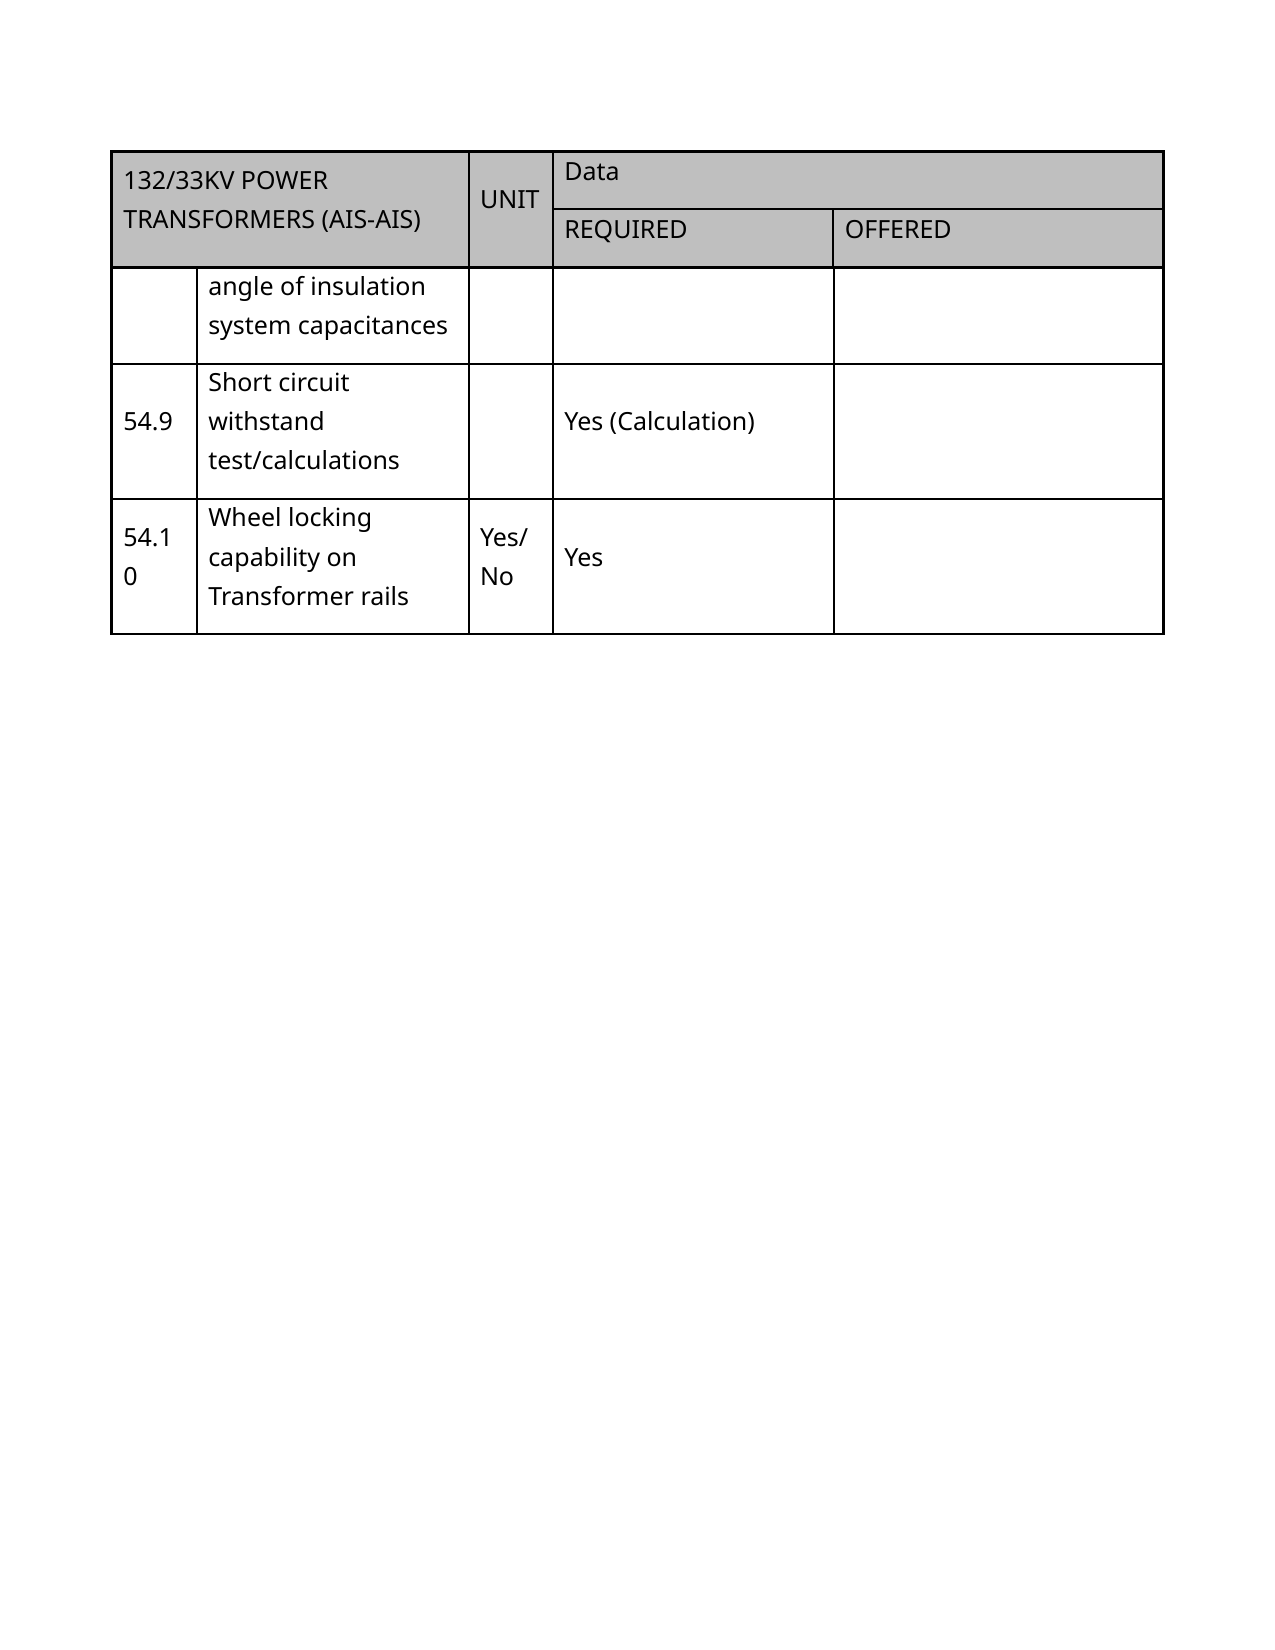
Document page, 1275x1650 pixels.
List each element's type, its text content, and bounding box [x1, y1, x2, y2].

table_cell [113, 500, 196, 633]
table_header UNIT [470, 153, 552, 266]
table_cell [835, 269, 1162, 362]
table_header Data [554, 153, 1162, 208]
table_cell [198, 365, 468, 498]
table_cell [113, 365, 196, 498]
table_header 132/33KV POWER TRANSFORMERS (AIS-AIS) [113, 153, 468, 266]
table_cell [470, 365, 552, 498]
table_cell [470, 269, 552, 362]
table_cell REQUIRED [554, 210, 832, 266]
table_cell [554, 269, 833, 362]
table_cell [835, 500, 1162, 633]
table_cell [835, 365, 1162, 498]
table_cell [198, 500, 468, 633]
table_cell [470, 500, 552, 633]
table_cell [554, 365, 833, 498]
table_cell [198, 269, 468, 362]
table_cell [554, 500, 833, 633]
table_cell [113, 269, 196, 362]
table_cell OFFERED [834, 210, 1162, 266]
